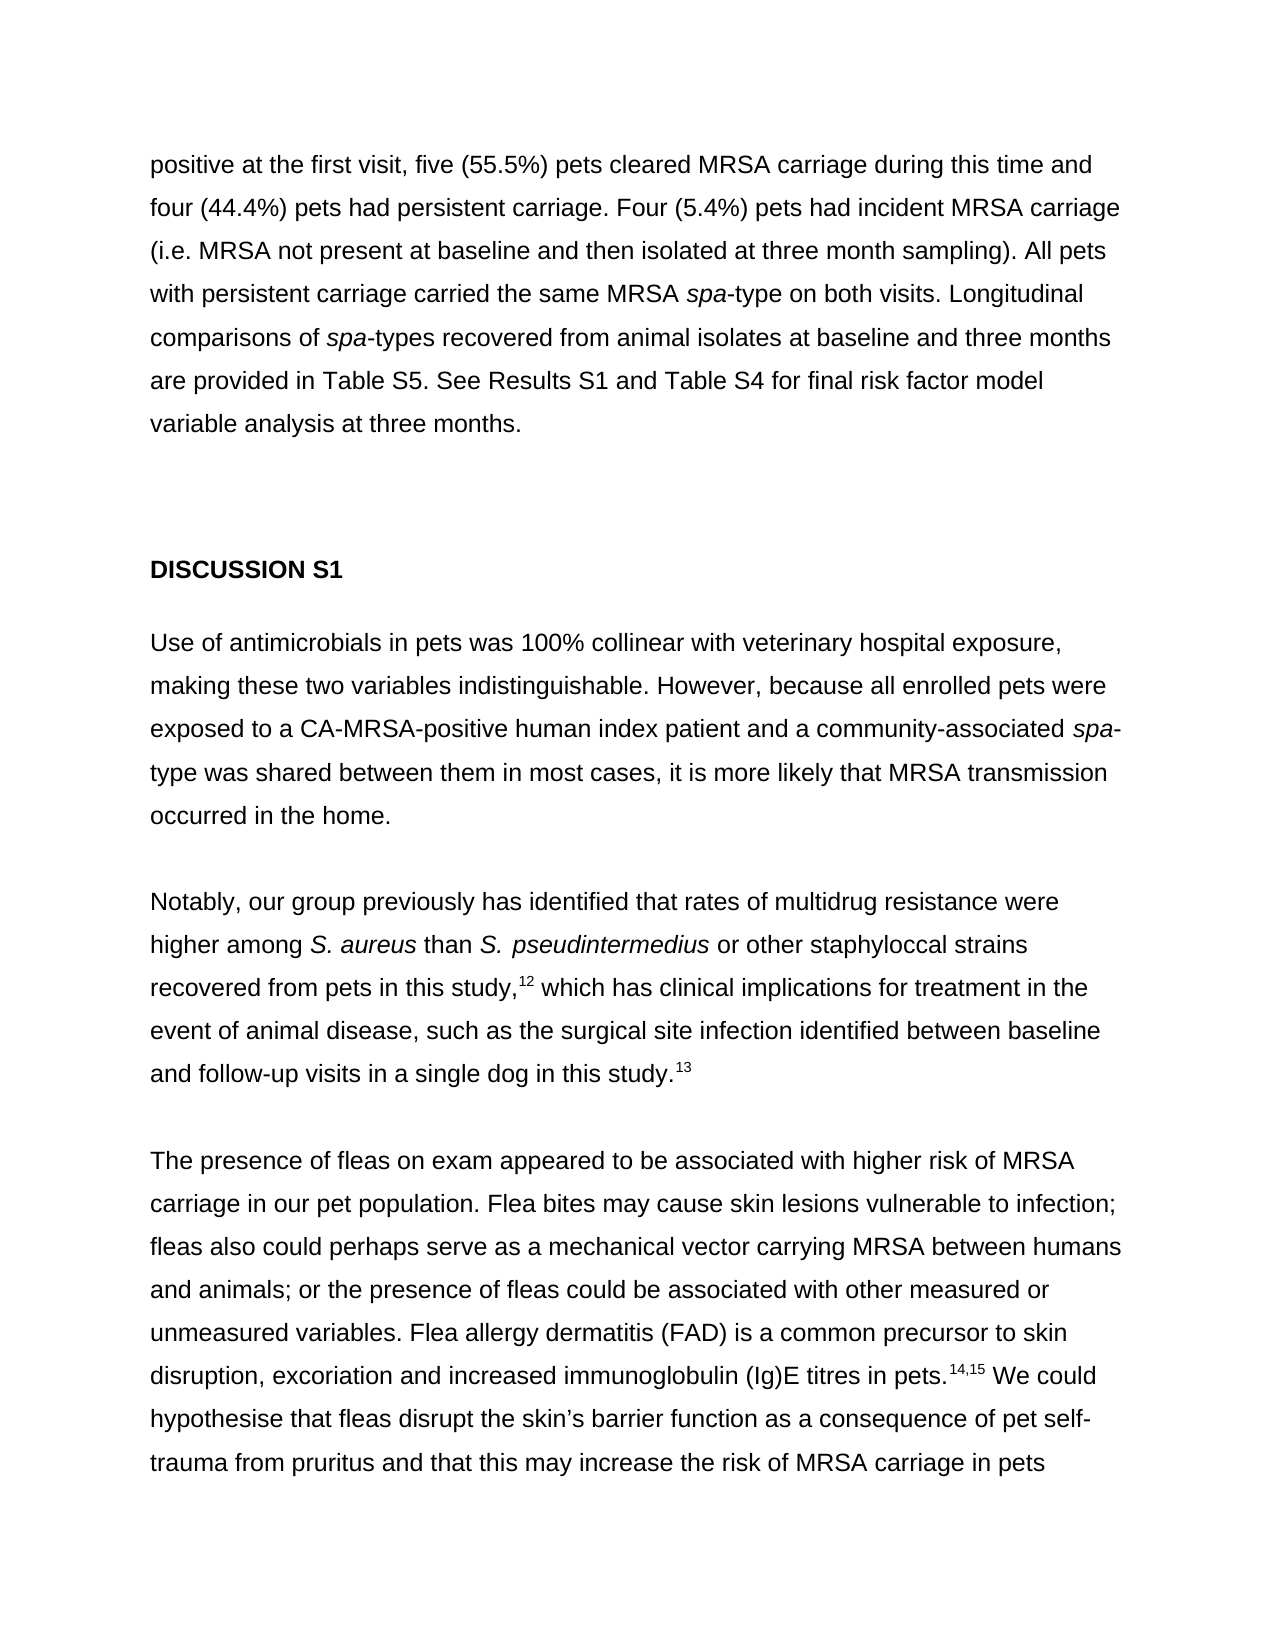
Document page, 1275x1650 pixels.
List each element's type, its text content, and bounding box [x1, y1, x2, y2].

text Notably, our group previously has identified that rates of multidrug resistance were higher among S. aureus than S. pseudintermedius or other staphyloccal strains recovered from pets in this study,12 which has clinical implications for treatment in the event of animal disease, such as the surgical site infection identified between baseline and follow-up visits in a single dog in this study.13 [150, 887, 1125, 1088]
text DISCUSSION S1 [150, 555, 1125, 584]
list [150, 1146, 1125, 1476]
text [150, 150, 1125, 437]
text Use of antimicrobials in pets was 100% collinear with veterinary hospital exposure, making these two variables indistinguishable. However, because all enrolled pets were exposed to a CA-MRSA-positive human index patient and a community-associated spa-type was shared between them in most cases, it is more likely that MRSA transmission occurred in the home. [150, 628, 1125, 829]
